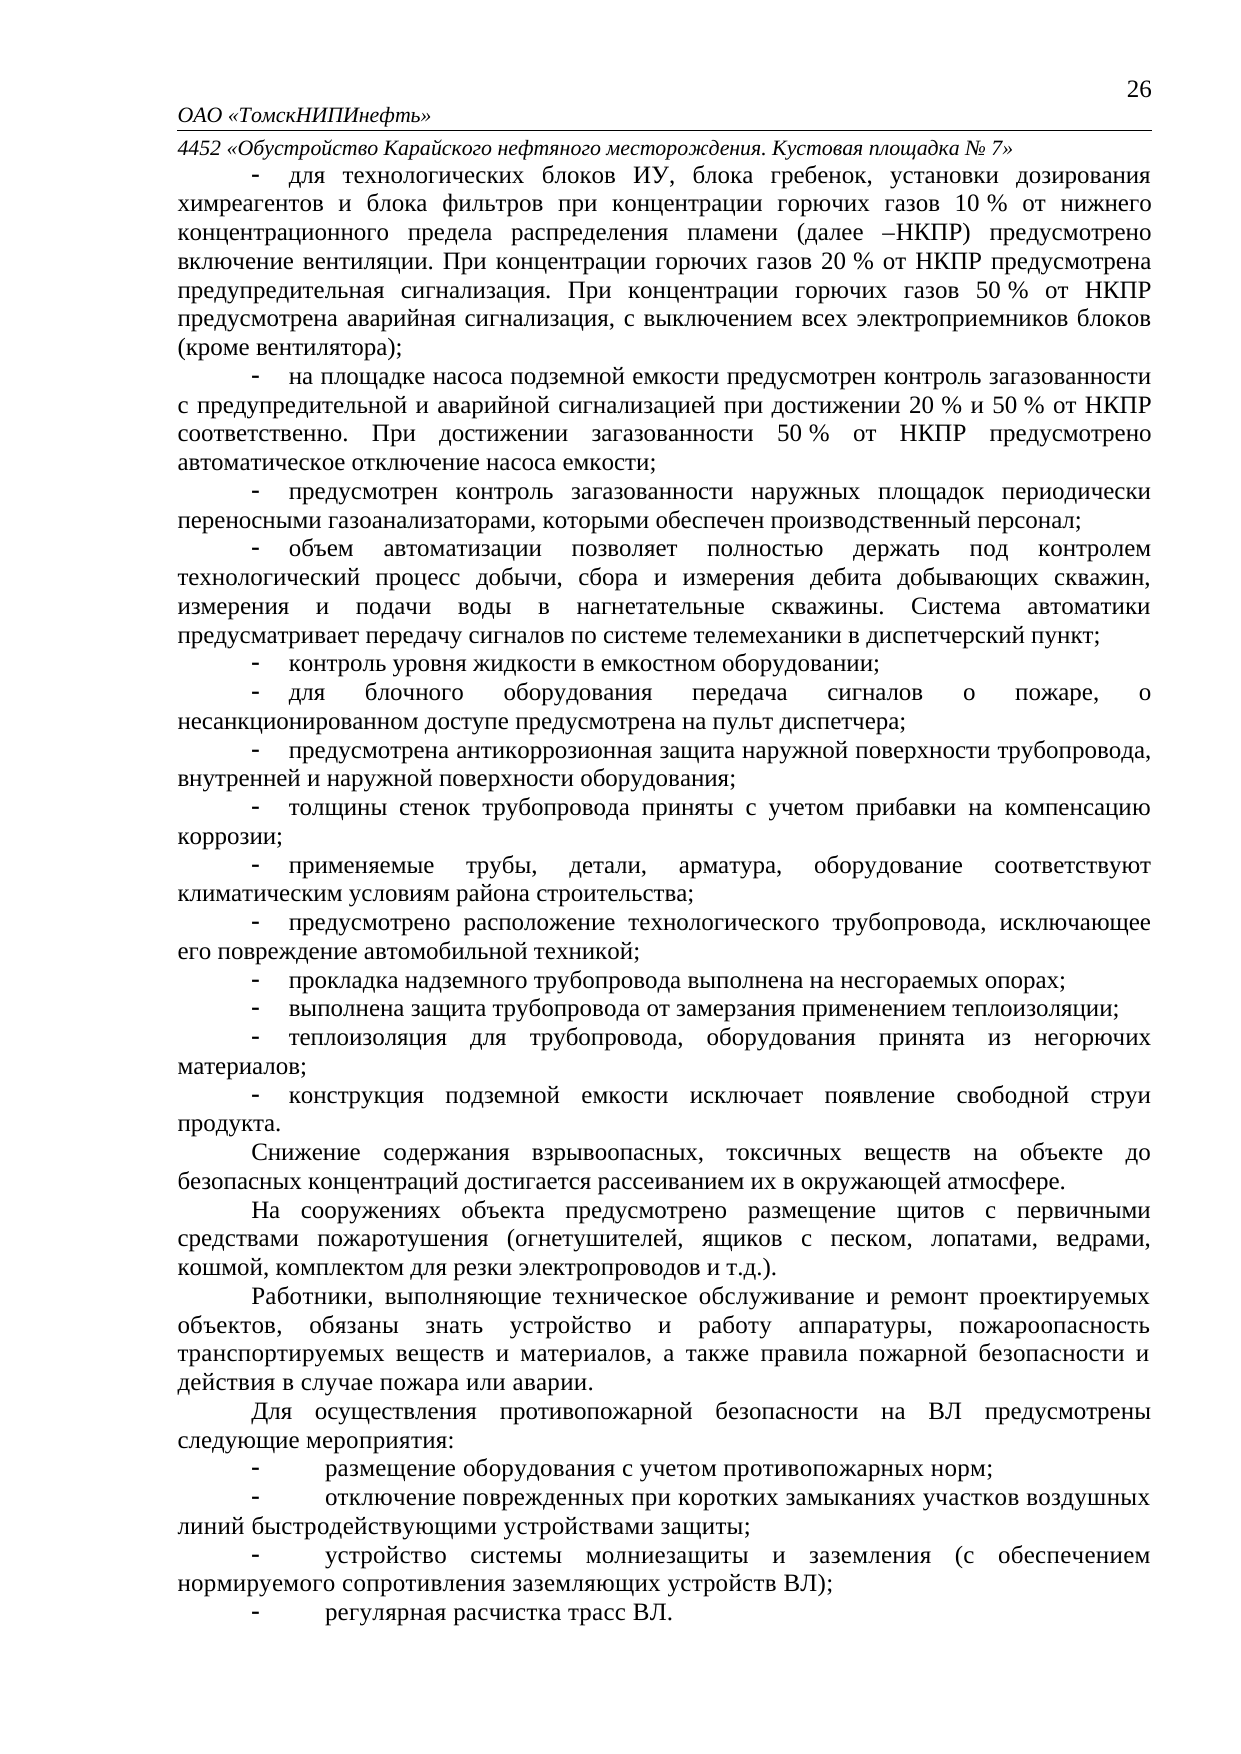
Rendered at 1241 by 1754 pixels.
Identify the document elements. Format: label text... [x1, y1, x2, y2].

list объем автоматизации позволяет полностью держать под контролем технологический процесс добычи, сбора и измерения дебита добывающих скважин, измерения и подачи воды в нагнетательные скважины. Система автоматики предусматривает передачу сигналов по системе телемеханики в диспетчерский пункт; [177, 533, 1152, 648]
list регулярная расчистка трасс ВЛ. [177, 1597, 1152, 1626]
list предусмотрен контроль загазованности наружных площадок периодически переносными газоанализаторами, которыми обеспечен производственный персонал; [177, 476, 1152, 533]
list конструкция подземной емкости исключает появление свободной струи продукта. [177, 1080, 1152, 1137]
list устройство системы молниезащиты и заземления (с обеспечением нормируемого сопротивления заземляющих устройств ВЛ); [177, 1540, 1152, 1597]
list Работники, выполняющие техническое обслуживание и ремонт проектируемых объектов, обязаны знать устройство и работу аппаратуры, пожароопасность транспортируемых веществ и материалов, а также правила пожарной безопасности и действия в случае пожара или аварии. [177, 1281, 1152, 1396]
list теплоизоляция для трубопровода, оборудования принята из негорючих материалов; [177, 1022, 1152, 1080]
list предусмотрено расположение технологического трубопровода, исключающее его повреждение автомобильной техникой; [177, 907, 1152, 965]
list прокладка надземного трубопровода выполнена на несгораемых опорах; [177, 965, 1152, 993]
list на площадке насоса подземной емкости предусмотрен контроль загазованности с предупредительной и аварийной сигнализацией при достижении 20 % и 50 % от НКПР соответственно. При достижении загазованности 50 % от НКПР предусмотрено автоматическое отключение насоса емкости; [177, 361, 1152, 476]
list выполнена защита трубопровода от замерзания применением теплоизоляции; [177, 993, 1152, 1022]
list предусмотрена антикоррозионная защита наружной поверхности трубопровода, внутренней и наружной поверхности оборудования; [177, 735, 1152, 792]
list размещение оборудования с учетом противопожарных норм; [177, 1453, 1152, 1482]
list На сооружениях объекта предусмотрено размещение щитов с первичными средствами пожаротушения (огнетушителей, ящиков с песком, лопатами, ведрами, кошмой, комплектом для резки электропроводов и т.д.). [177, 1195, 1152, 1281]
list толщины стенок трубопровода приняты с учетом прибавки на компенсацию коррозии; [177, 792, 1152, 850]
text Снижение содержания взрывоопасных, токсичных веществ на объекте до безопасных концентраций достигается рассеиванием их в окружающей атмосфере. [177, 1137, 1152, 1195]
list отключение поврежденных при коротких замыканиях участков воздушных линий быстродействующими устройствами защиты; [177, 1482, 1152, 1540]
list для технологических блоков ИУ, блока гребенок, установки дозирования химреагентов и блока фильтров при концентрации горючих газов 10 % от нижнего концентрационного предела распределения пламени (далее –НКПР) предусмотрено включение вентиляции. При концентрации горючих газов 20 % от НКПР предусмотрена предупредительная сигнализация. При концентрации горючих газов 50 % от НКПР предусмотрена аварийная сигнализация, с выключением всех электроприемников блоков (кроме вентилятора); [177, 160, 1152, 361]
list контроль уровня жидкости в емкостном оборудовании; [177, 648, 1152, 677]
list применяемые трубы, детали, арматура, оборудование соответствуют климатическим условиям района строительства; [177, 850, 1152, 907]
list для блочного оборудования передача сигналов о пожаре, о несанкционированном доступе предусмотрена на пульт диспетчера; [177, 677, 1152, 735]
text Для осуществления противопожарной безопасности на ВЛ предусмотрены следующие мероприятия: [177, 1396, 1152, 1453]
